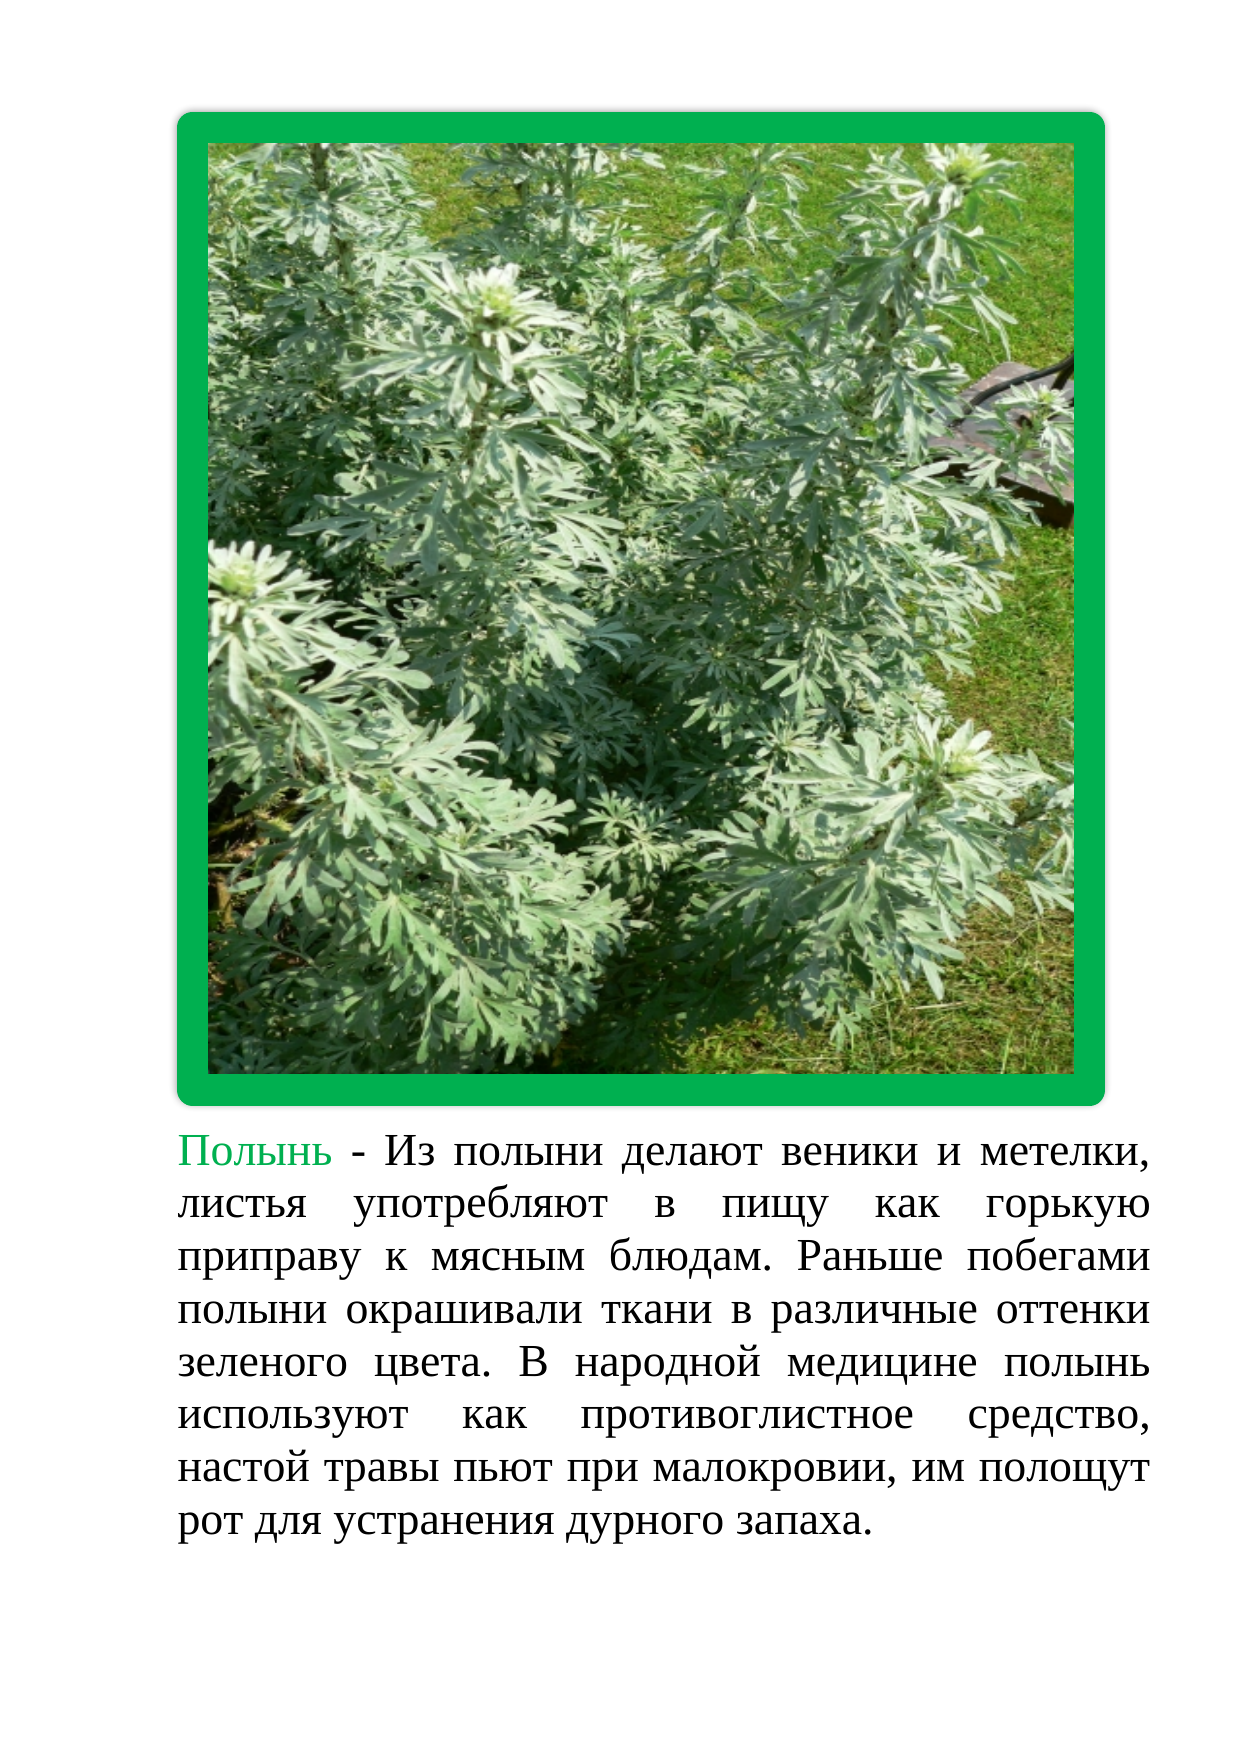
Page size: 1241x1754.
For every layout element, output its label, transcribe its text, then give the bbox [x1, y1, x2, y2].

picture [208, 143, 1074, 1074]
text Полынь - Из полыни делают веники и метелки, листья употребляют в пищу как горькую приправу к мясным блюдам. Раньше побегами полыни окрашивали ткани в различные оттенки зеленого цвета. В народной медицине полынь используют как противоглистное средство, настой травы пьют при малокровии, им полощут рот для устранения дурного запаха. [177, 1122, 1152, 1544]
